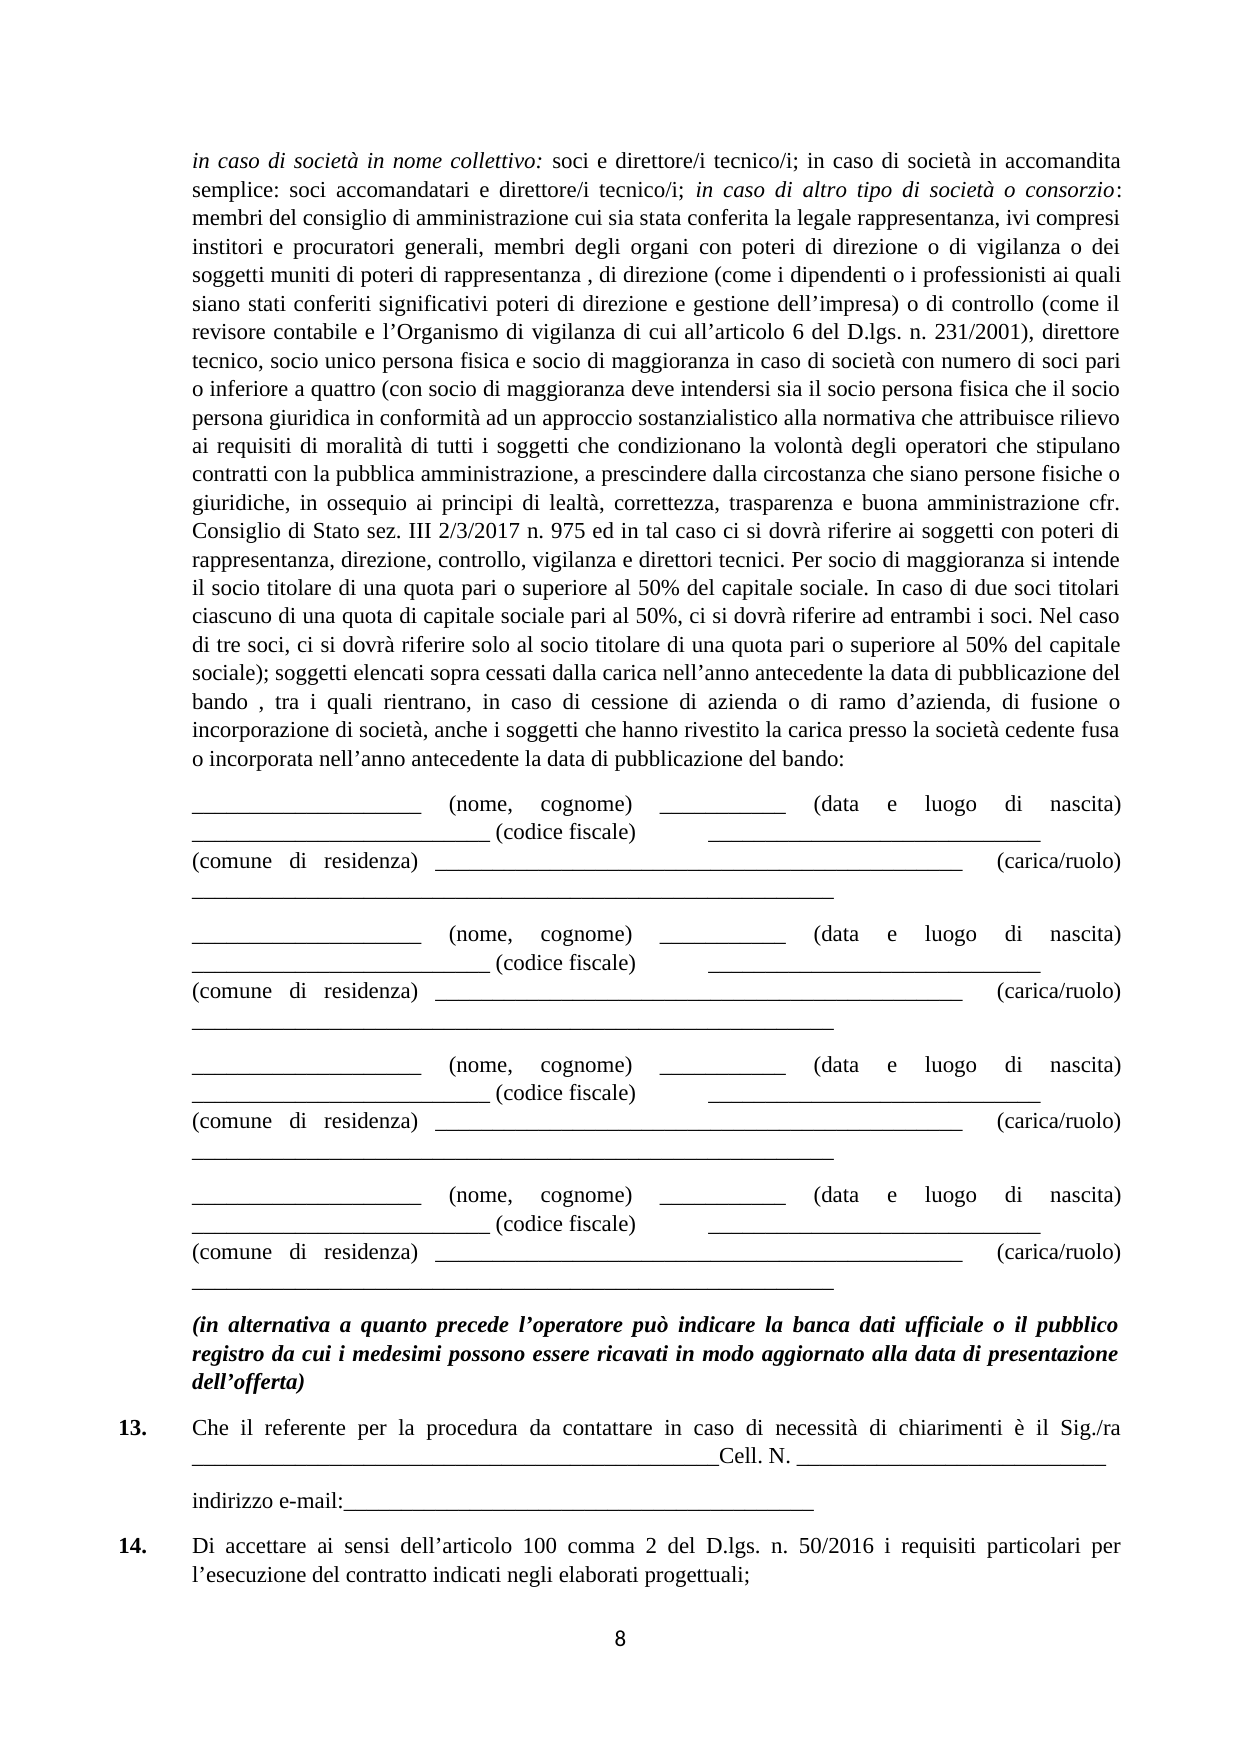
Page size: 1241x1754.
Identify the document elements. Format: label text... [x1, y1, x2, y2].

text ____________________ (nome, cognome) ___________ (data e luogo di nascita) __________________________ (codice fiscale) _____________________________ (comune di residenza) ______________________________________________ (carica/ruolo) ________________________________________________________ [192, 920, 1122, 1032]
text ____________________ (nome, cognome) ___________ (data e luogo di nascita) __________________________ (codice fiscale) _____________________________ (comune di residenza) ______________________________________________ (carica/ruolo) ________________________________________________________ [192, 1051, 1122, 1162]
text (in alternativa a quanto precede l’operatore può indicare la banca dati ufficiale o il pubblico registro da cui i medesimi possono essere ricavati in modo aggiornato alla data di presentazione dell’offerta) [192, 1312, 1122, 1395]
text ____________________ (nome, cognome) ___________ (data e luogo di nascita) __________________________ (codice fiscale) _____________________________ (comune di residenza) ______________________________________________ (carica/ruolo) ________________________________________________________ [192, 790, 1122, 902]
text 14. Di accettare ai sensi dell’articolo 100 comma 2 del D.lgs. n. 50/2016 i requisiti particolari per l’esecuzione del contratto indicati negli elaborati progettuali; [118, 1532, 1122, 1587]
text indirizzo e-mail:_________________________________________ [118, 1487, 1122, 1513]
text 13. Che il referente per la procedura da contattare in caso di necessità di chiarimenti è il Sig./ra ______________________________________________Cell. N. ___________________________ [118, 1413, 1122, 1468]
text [192, 148, 1122, 771]
text ____________________ (nome, cognome) ___________ (data e luogo di nascita) __________________________ (codice fiscale) _____________________________ (comune di residenza) ______________________________________________ (carica/ruolo) ________________________________________________________ [192, 1181, 1122, 1293]
